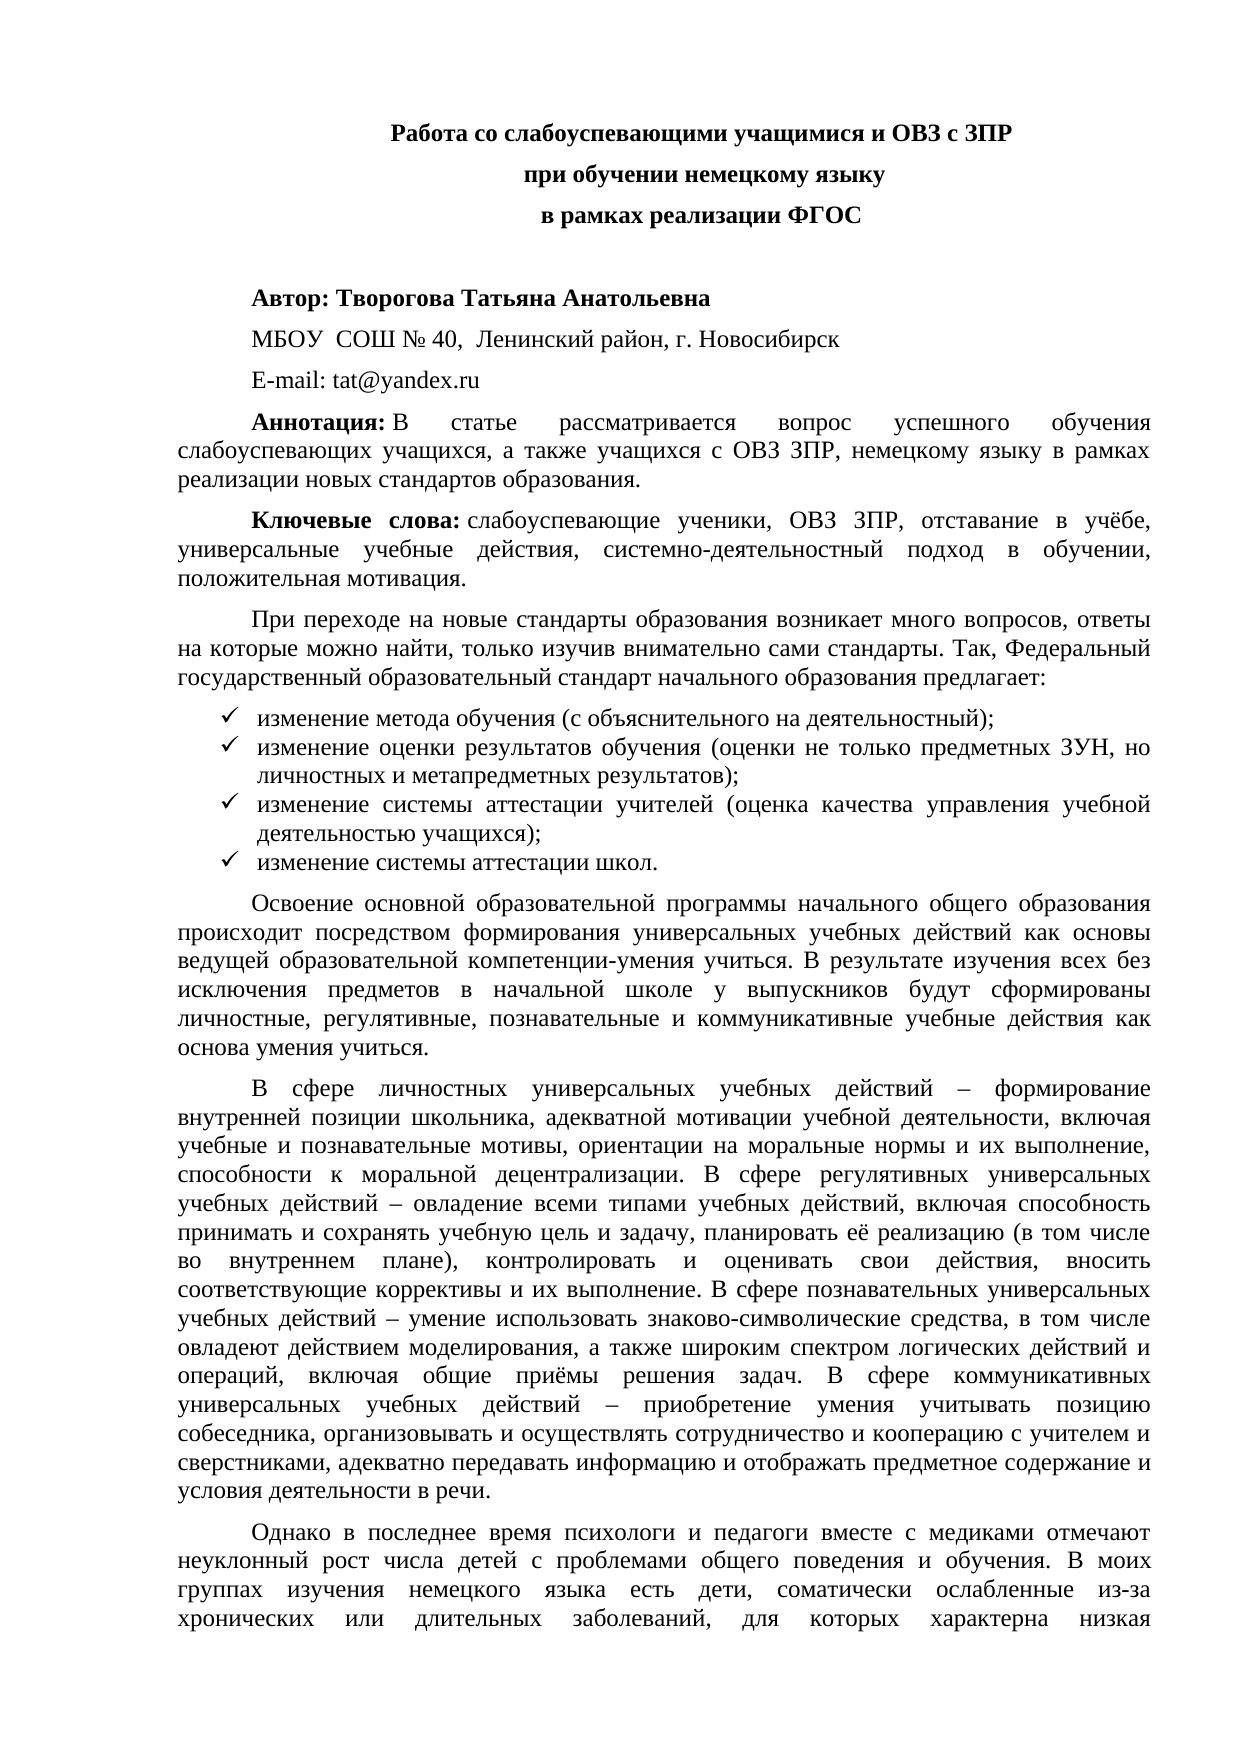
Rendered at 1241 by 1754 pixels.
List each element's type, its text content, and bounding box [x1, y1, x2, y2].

text при обучении немецкому языку [177, 159, 1152, 188]
text Освоение основной образовательной программы начального общего образования происходит посредством формирования универсальных учебных действий как основы ведущей образовательной компетенции-умения учиться. В результате изучения всех без исключения предметов в начальной школе у выпускников будут сформированы личностные, регулятивные, познавательные и коммуникативные учебные действия как основа умения учиться. [177, 888, 1152, 1061]
text в рамках реализации ФГОС [177, 201, 1152, 229]
text Аннотация: В статье рассматривается вопрос успешного обучения слабоуспевающих учащихся, а также учащихся с ОВЗ ЗПР, немецкому языку в рамках реализации новых стандартов образования. [177, 407, 1152, 493]
list изменение метода обучения (с объяснительного на деятельностный); [219, 703, 1152, 732]
text В сфере личностных универсальных учебных действий – формирование внутренней позиции школьника, адекватной мотивации учебной деятельности, включая учебные и познавательные мотивы, ориентации на моральные нормы и их выполнение, способности к моральной децентрализации. В сфере регулятивных универсальных учебных действий – овладение всеми типами учебных действий, включая способность принимать и сохранять учебную цель и задачу, планировать её реализацию (в том числе во внутреннем плане), контролировать и оценивать свои действия, вносить соответствующие коррективы и их выполнение. В сфере познавательных универсальных учебных действий – умение использовать знаково-символические средства, в том числе овладеют действием моделирования, а также широким спектром логических действий и операций, включая общие приёмы решения задач. В сфере коммуникативных универсальных учебных действий – приобретение умения учитывать позицию собеседника, организовывать и осуществлять сотрудничество и кооперацию с учителем и сверстниками, адекватно передавать информацию и отображать предметное содержание и условия деятельности в речи. [177, 1073, 1152, 1504]
text E-mail: tat@yandex.ru [177, 366, 1152, 394]
list изменение системы аттестации школ. [219, 847, 1152, 876]
text МБОУ СОШ № 40, Ленинский район, г. Новосибирск [177, 324, 1152, 353]
text Работа со слабоуспевающими учащимися и ОВЗ с ЗПР [177, 118, 1152, 147]
list изменение системы аттестации учителей (оценка качества управления учебной деятельностью учащихся); [219, 789, 1152, 847]
text Ключевые слова: слабоуспевающие ученики, ОВЗ ЗПР, отставание в учёбе, универсальные учебные действия, системно-деятельностный подход в обучении, положительная мотивация. [177, 506, 1152, 592]
list изменение оценки результатов обучения (оценки не только предметных ЗУН, но личностных и метапредметных результатов); [219, 732, 1152, 789]
text Автор: Творогова Татьяна Анатольевна [177, 283, 1152, 312]
text При переходе на новые стандарты образования возникает много вопросов, ответы на которые можно найти, только изучив внимательно сами стандарты. Так, Федеральный государственный образовательный стандарт начального образования предлагает: [177, 604, 1152, 691]
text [177, 1517, 1152, 1632]
